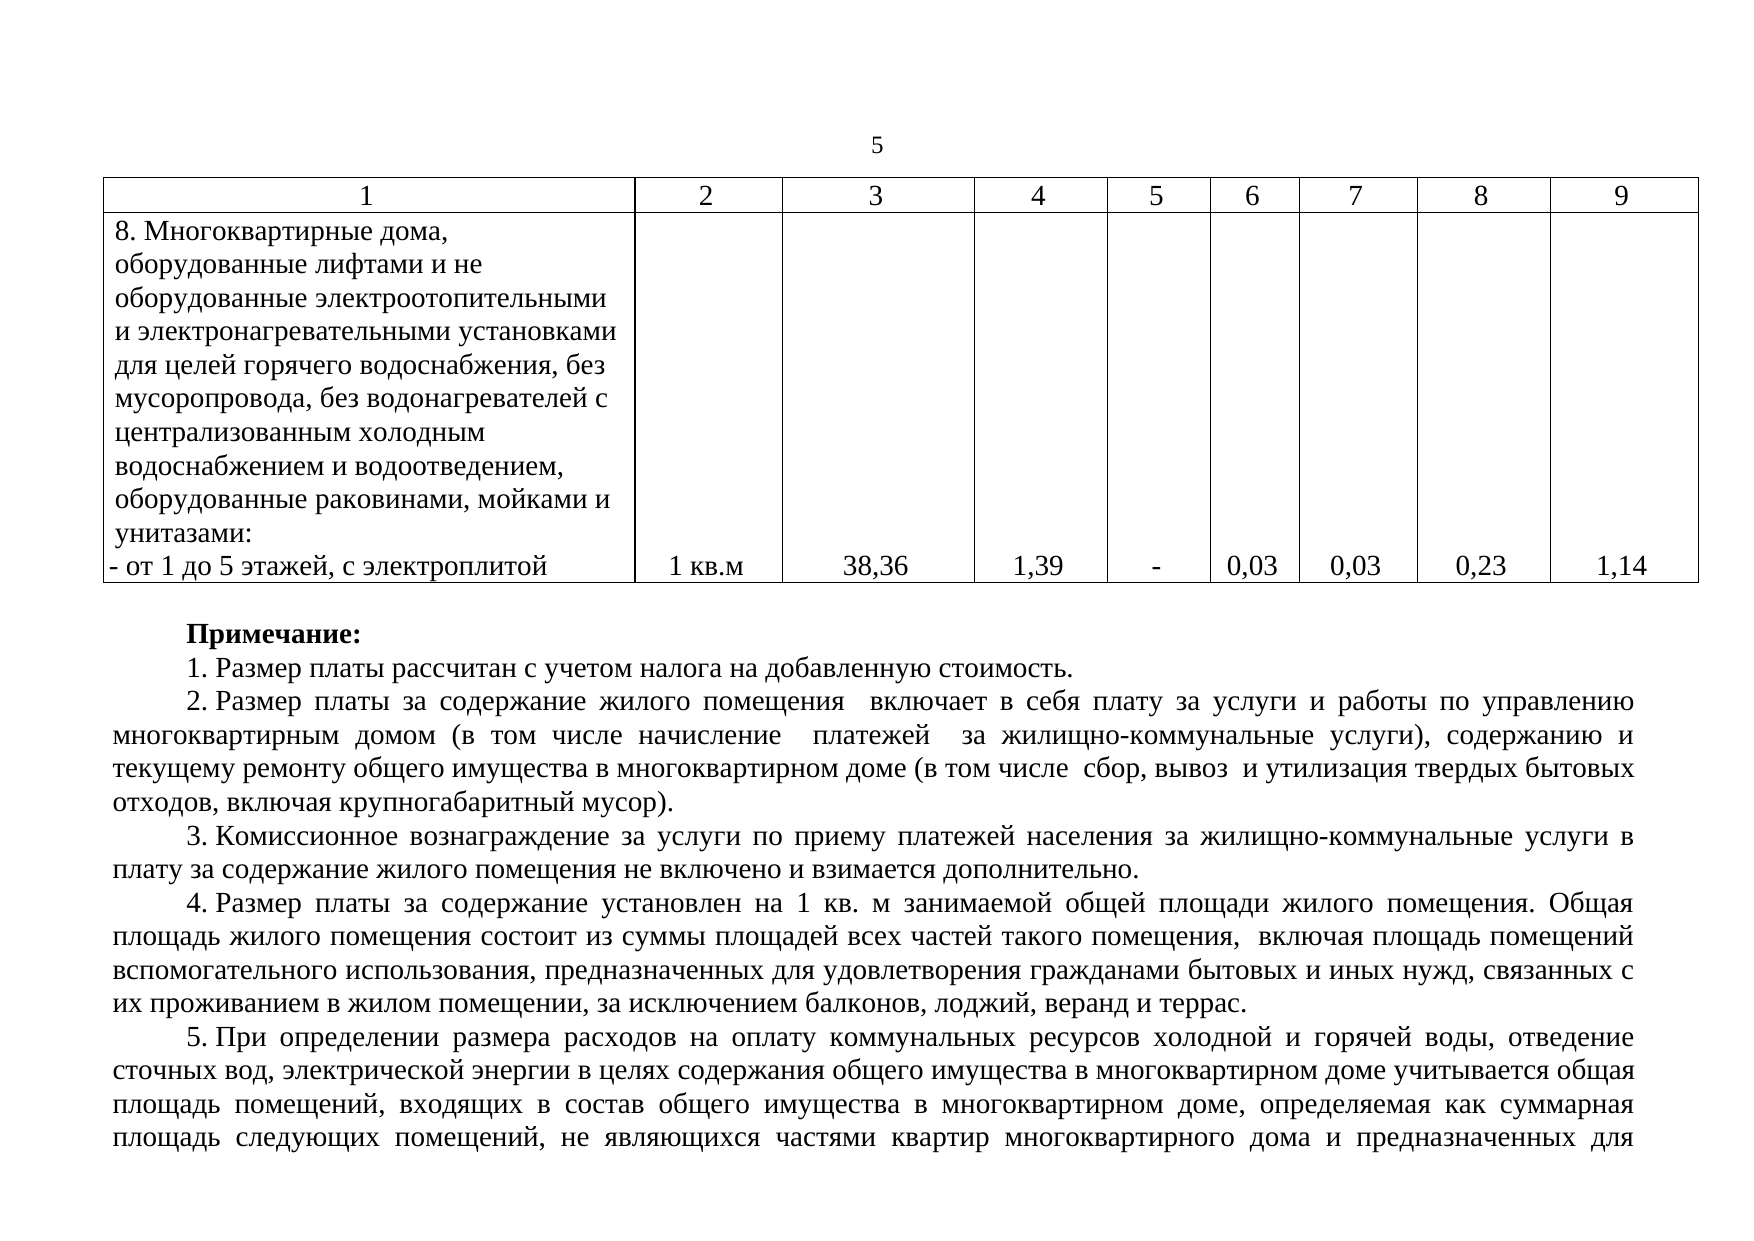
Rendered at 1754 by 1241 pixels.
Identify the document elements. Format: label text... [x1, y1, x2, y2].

table_header 5 [1108, 178, 1210, 212]
table_header 2 [636, 178, 782, 212]
table_cell 8. Многоквартирные дома, оборудованные лифтами и не оборудованные электроотопительными и электронагревательными установками для целей горячего водоснабжения, без мусоропровода, без водонагревателей с централизованным холодным водоснабжением и водоотведением, оборудованные раковинами, мойками и унитазами: - от 1 до 5 этажей, с электроплитой [104, 213, 634, 582]
table_header 9 [1551, 178, 1698, 212]
table_cell 38,36 [783, 213, 974, 582]
table_header 3 [783, 178, 974, 212]
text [112, 1019, 1636, 1153]
text 3. Комиссионное вознаграждение за услуги по приему платежей населения за жилищно-коммунальные услуги в плату за содержание жилого помещения не включено и взимается дополнительно. [112, 818, 1636, 885]
table_header 4 [975, 178, 1107, 212]
text Примечание: [112, 616, 1636, 650]
table_cell 0,23 [1418, 213, 1550, 582]
table_header 7 [1300, 178, 1417, 212]
text 4. Размер платы за содержание установлен на 1 кв. м занимаемой общей площади жилого помещения. Общая площадь жилого помещения состоит из суммы площадей всех частей такого помещения, включая площадь помещений вспомогательного использования, предназначенных для удовлетворения гражданами бытовых и иных нужд, связанных с их проживанием в жилом помещении, за исключением балконов, лоджий, веранд и террас. [112, 885, 1636, 1019]
text 1. Размер платы рассчитан с учетом налога на добавленную стоимость. [112, 650, 1636, 683]
text 2. Размер платы за содержание жилого помещения включает в себя плату за услуги и работы по управлению многоквартирным домом (в том числе начисление платежей за жилищно-коммунальные услуги), содержанию и текущему ремонту общего имущества в многоквартирном доме (в том числе сбор, вывоз и утилизация твердых бытовых отходов, включая крупногабаритный мусор). [112, 683, 1636, 818]
table_cell 1,39 [975, 213, 1107, 582]
table_header 1 [104, 178, 634, 212]
table_header 8 [1418, 178, 1550, 212]
table_cell - [1108, 213, 1210, 582]
table_cell 1,14 [1551, 213, 1698, 582]
table_cell 0,03 [1300, 213, 1417, 582]
table_cell 1 кв.м [636, 213, 782, 582]
table_cell 0,03 [1211, 213, 1299, 582]
table_header 6 [1211, 178, 1299, 212]
